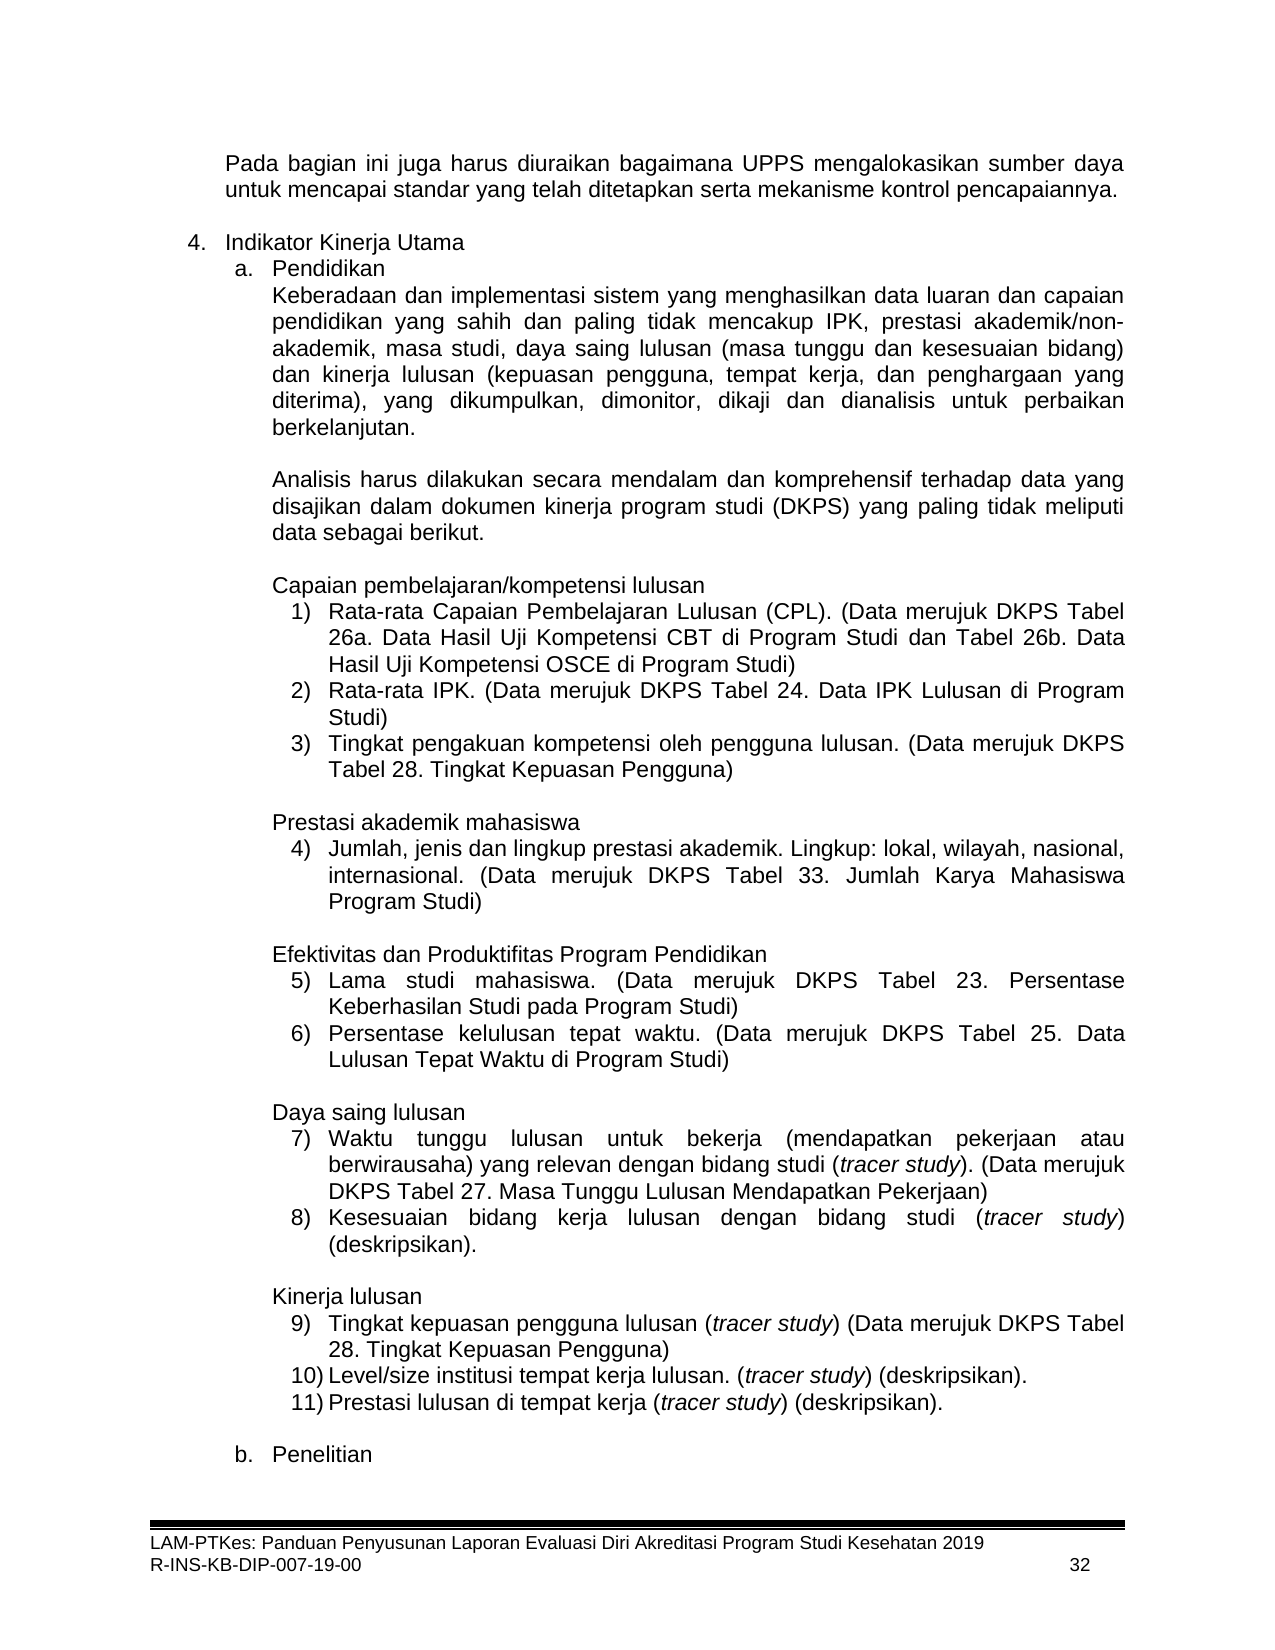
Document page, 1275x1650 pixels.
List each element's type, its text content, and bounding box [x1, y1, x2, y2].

list Indikator Kinerja Utama [187, 229, 1125, 255]
text Keberadaan dan implementasi sistem yang menghasilkan data luaran dan capaian pendidikan yang sahih dan paling tidak mencakup IPK, prestasi akademik/non-akademik, masa studi, daya saing lulusan (masa tunggu dan kesesuaian bidang) dan kinerja lulusan (kepuasan pengguna, tempat kerja, dan penghargaan yang diterima), yang dikumpulkan, dimonitor, dikaji dan dianalisis untuk perbaikan berkelanjutan. [272, 282, 1125, 440]
text Analisis harus dilakukan secara mendalam dan komprehensif terhadap data yang disajikan dalam dokumen kinerja program studi (DKPS) yang paling tidak meliputi data sebagai berikut. [272, 466, 1125, 545]
text Efektivitas dan Produktifitas Program Pendidikan [272, 941, 1125, 967]
list Jumlah, jenis dan lingkup prestasi akademik. Lingkup: lokal, wilayah, nasional, internasional. (Data merujuk DKPS Tabel 33. Jumlah Karya Mahasiswa Program Studi) [291, 835, 1125, 914]
list Prestasi lulusan di tempat kerja (tracer study) (deskripsikan). [291, 1389, 1125, 1415]
text Daya saing lulusan [272, 1099, 1125, 1125]
list Waktu tunggu lulusan untuk bekerja (mendapatkan pekerjaan atau berwirausaha) yang relevan dengan bidang studi (tracer study). (Data merujuk DKPS Tabel 27. Masa Tunggu Lulusan Mendapatkan Pekerjaan) [291, 1125, 1125, 1204]
list Persentase kelulusan tepat waktu. (Data merujuk DKPS Tabel 25. Data Lulusan Tepat Waktu di Program Studi) [291, 1020, 1125, 1072]
list Rata-rata Capaian Pembelajaran Lulusan (CPL). (Data merujuk DKPS Tabel 26a. Data Hasil Uji Kompetensi CBT di Program Studi dan Tabel 26b. Data Hasil Uji Kompetensi OSCE di Program Studi) [291, 598, 1125, 677]
list Penelitian [234, 1441, 1125, 1468]
list Lama studi mahasiswa. (Data merujuk DKPS Tabel 23. Persentase Keberhasilan Studi pada Program Studi) [291, 967, 1125, 1020]
text Prestasi akademik mahasiswa [272, 809, 1125, 835]
list Rata-rata IPK. (Data merujuk DKPS Tabel 24. Data IPK Lulusan di Program Studi) [291, 677, 1125, 730]
list Tingkat pengakuan kompetensi oleh pengguna lulusan. (Data merujuk DKPS Tabel 28. Tingkat Kepuasan Pengguna) [291, 730, 1125, 782]
text Capaian pembelajaran/kompetensi lulusan [272, 572, 1125, 598]
list Level/size institusi tempat kerja lulusan. (tracer study) (deskripsikan). [291, 1362, 1125, 1389]
list Kesesuaian bidang kerja lulusan dengan bidang studi (tracer study) (deskripsikan). [291, 1204, 1125, 1257]
list Pendidikan [234, 255, 1125, 282]
text Pada bagian ini juga harus diuraikan bagaimana UPPS mengalokasikan sumber daya untuk mencapai standar yang telah ditetapkan serta mekanisme kontrol pencapaiannya. [225, 150, 1125, 203]
text Kinerja lulusan [272, 1283, 1125, 1309]
list Tingkat kepuasan pengguna lulusan (tracer study) (Data merujuk DKPS Tabel 28. Tingkat Kepuasan Pengguna) [291, 1309, 1125, 1362]
